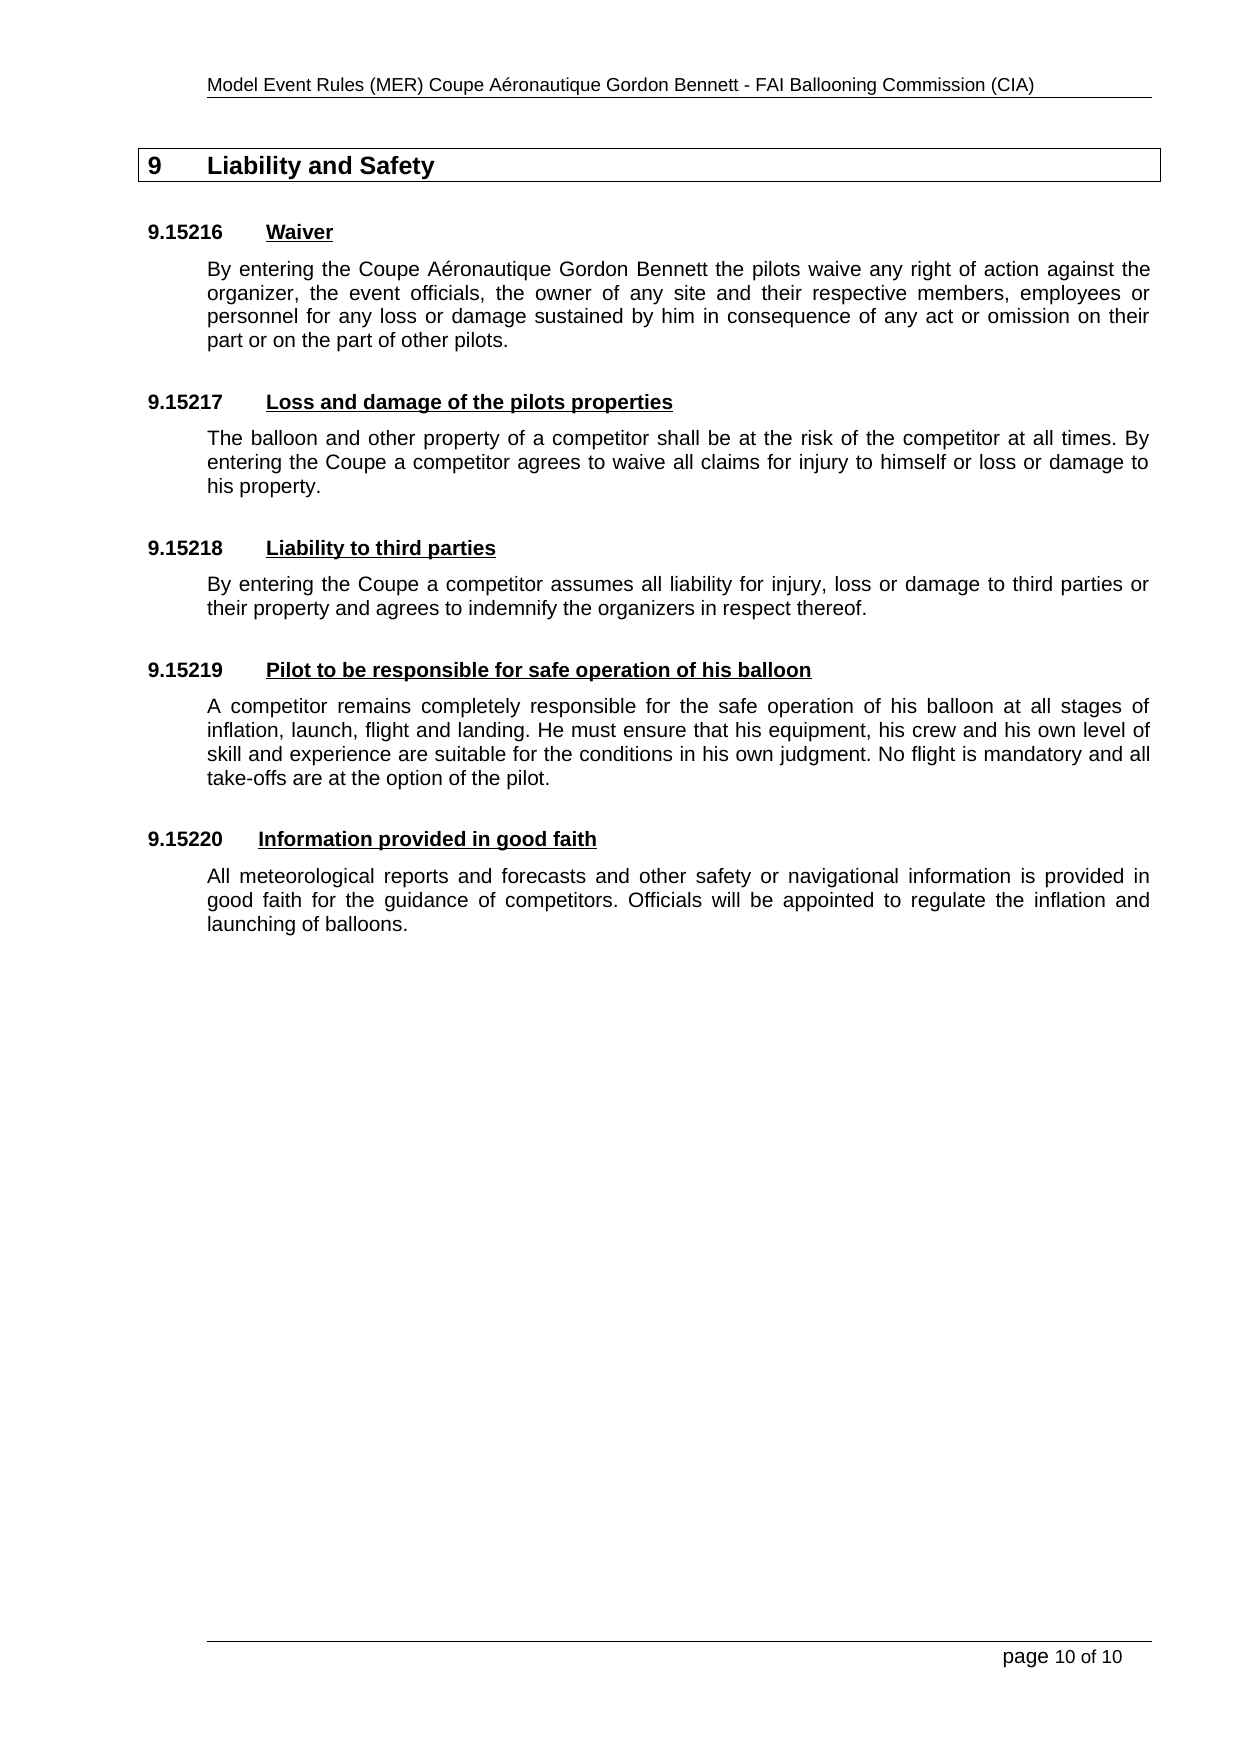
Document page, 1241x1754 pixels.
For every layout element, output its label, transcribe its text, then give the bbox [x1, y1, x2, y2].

subtitle Waiver [148, 220, 1147, 244]
text By entering the Coupe Aéronautique Gordon Bennett the pilots waive any right of action against the organizer, the event officials, the owner of any site and their respective members, employees or personnel for any loss or damage sustained by him in consequence of any act or omission on their part or on the part of other pilots. [207, 256, 1152, 352]
text All meteorological reports and forecasts and other safety or navigational information is provided in good faith for the guidance of competitors. Officials will be appointed to regulate the inflation and launching of balloons. [207, 864, 1152, 936]
text A competitor remains completely responsible for the safe operation of his balloon at all stages of inflation, launch, flight and landing. He must ensure that his equipment, his crew and his own level of skill and experience are suitable for the conditions in his own judgment. No flight is mandatory and all take-offs are at the option of the pilot. [207, 694, 1152, 790]
subtitle Pilot to be responsible for safe operation of his balloon [148, 657, 1147, 681]
text By entering the Coupe a competitor assumes all liability for injury, loss or damage to third parties or their property and agrees to indemnify the organizers in respect thereof. [207, 572, 1152, 620]
subtitle Liability and Safety [139, 149, 1160, 181]
text The balloon and other property of a competitor shall be at the risk of the competitor at all times. By entering the Coupe a competitor agrees to waive all claims for injury to himself or loss or damage to his property. [207, 426, 1152, 498]
subtitle Loss and damage of the pilots properties [148, 390, 1147, 414]
subtitle Liability to third parties [148, 536, 1147, 559]
subtitle Information provided in good faith [148, 827, 1147, 851]
